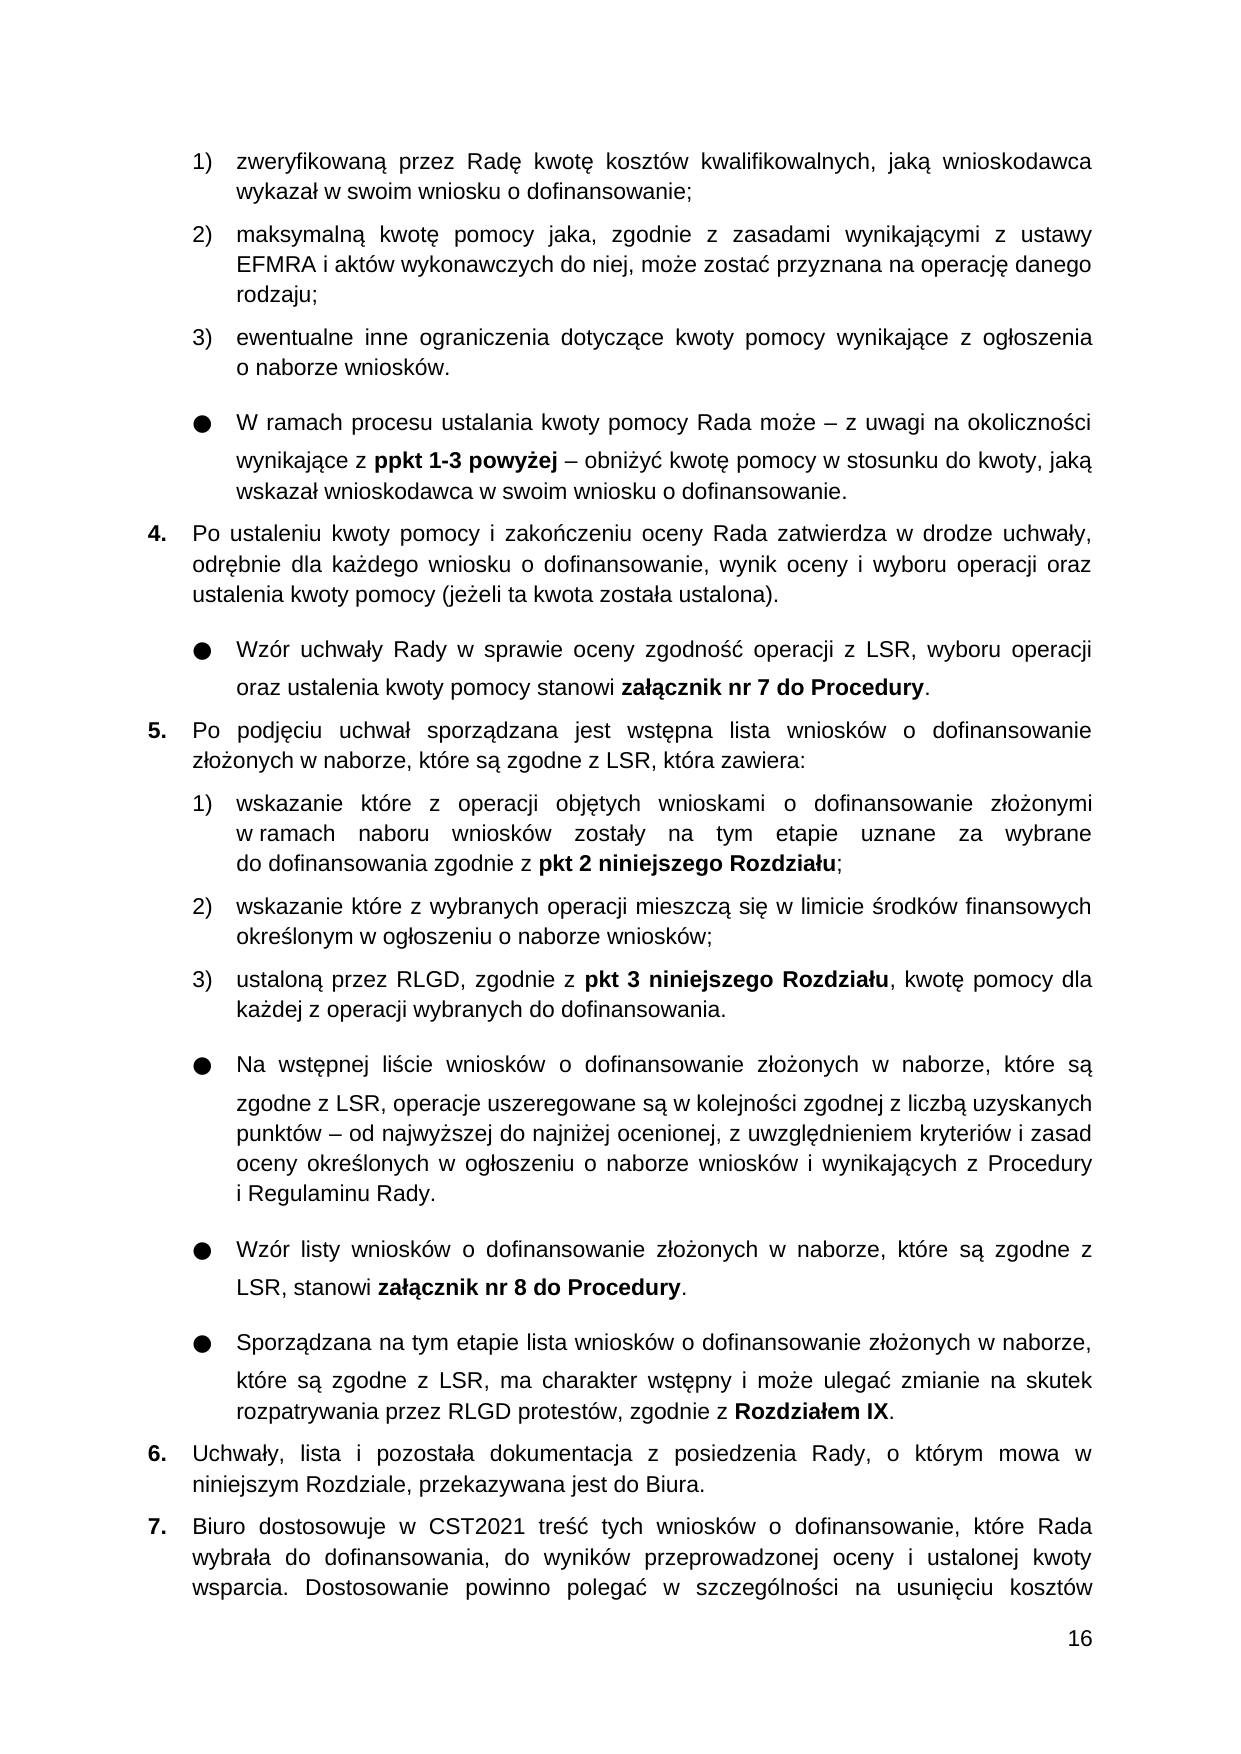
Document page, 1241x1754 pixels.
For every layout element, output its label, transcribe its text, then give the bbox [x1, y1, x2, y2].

list Sporządzana na tym etapie lista wniosków o dofinansowanie złożonych w naborze, które są zgodne z LSR, ma charakter wstępny i może ulegać zmianie na skutek rozpatrywania przez RLGD protestów, zgodnie z Rozdziałem IX. [192, 1317, 1093, 1424]
list Wzór uchwały Rady w sprawie oceny zgodność operacji z LSR, wyboru operacji oraz ustalenia kwoty pomocy stanowi załącznik nr 7 do Procedury. [192, 623, 1093, 701]
list Uchwały, lista i pozostała dokumentacja z posiedzenia Rady, o którym mowa w niniejszym Rozdziale, przekazywana jest do Biura. [148, 1440, 1093, 1497]
list maksymalną kwotę pomocy jaka, zgodnie z zasadami wynikającymi z ustawy EFMRA i aktów wykonawczych do niej, może zostać przyznana na operację danego rodzaju; [192, 221, 1093, 307]
list Na wstępnej liście wniosków o dofinansowanie złożonych w naborze, które są zgodne z LSR, operacje uszeregowane są w kolejności zgodnej z liczbą uzyskanych punktów – od najwyższej do najniżej ocenionej, z uwzględnieniem kryteriów i zasad oceny określonych w ogłoszeniu o naborze wniosków i wynikających z Procedury i Regulaminu Rady. [192, 1039, 1093, 1207]
list Wzór listy wniosków o dofinansowanie złożonych w naborze, które są zgodne z LSR, stanowi załącznik nr 8 do Procedury. [192, 1223, 1093, 1300]
list Po podjęciu uchwał sporządzana jest wstępna lista wniosków o dofinansowanie złożonych w naborze, które są zgodne z LSR, która zawiera: [148, 717, 1093, 773]
list wskazanie które z wybranych operacji mieszczą się w limicie środków finansowych określonym w ogłoszeniu o naborze wniosków; [192, 893, 1093, 949]
list Po ustaleniu kwoty pomocy i zakończeniu oceny Rada zatwierdza w drodze uchwały, odrębnie dla każdego wniosku o dofinansowanie, wynik oceny i wyboru operacji oraz ustalenia kwoty pomocy (jeżeli ta kwota została ustalona). [148, 520, 1093, 607]
list ewentualne inne ograniczenia dotyczące kwoty pomocy wynikające z ogłoszenia o naborze wniosków. [192, 324, 1093, 380]
list zweryfikowaną przez Radę kwotę kosztów kwalifikowalnych, jaką wnioskodawca wykazał w swoim wniosku o dofinansowanie; [192, 148, 1093, 204]
list wskazanie które z operacji objętych wnioskami o dofinansowanie złożonymi w ramach naboru wniosków zostały na tym etapie uznane za wybrane do dofinansowania zgodnie z pkt 2 niniejszego Rozdziału; [192, 790, 1093, 877]
list W ramach procesu ustalania kwoty pomocy Rada może – z uwagi na okoliczności wynikające z ppkt 1-3 powyżej – obniżyć kwotę pomocy w stosunku do kwoty, jaką wskazał wnioskodawca w swoim wniosku o dofinansowanie. [192, 397, 1093, 504]
list ustaloną przez RLGD, zgodnie z pkt 3 niniejszego Rozdziału, kwotę pomocy dla każdej z operacji wybranych do dofinansowania. [192, 966, 1093, 1022]
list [148, 1513, 1093, 1600]
